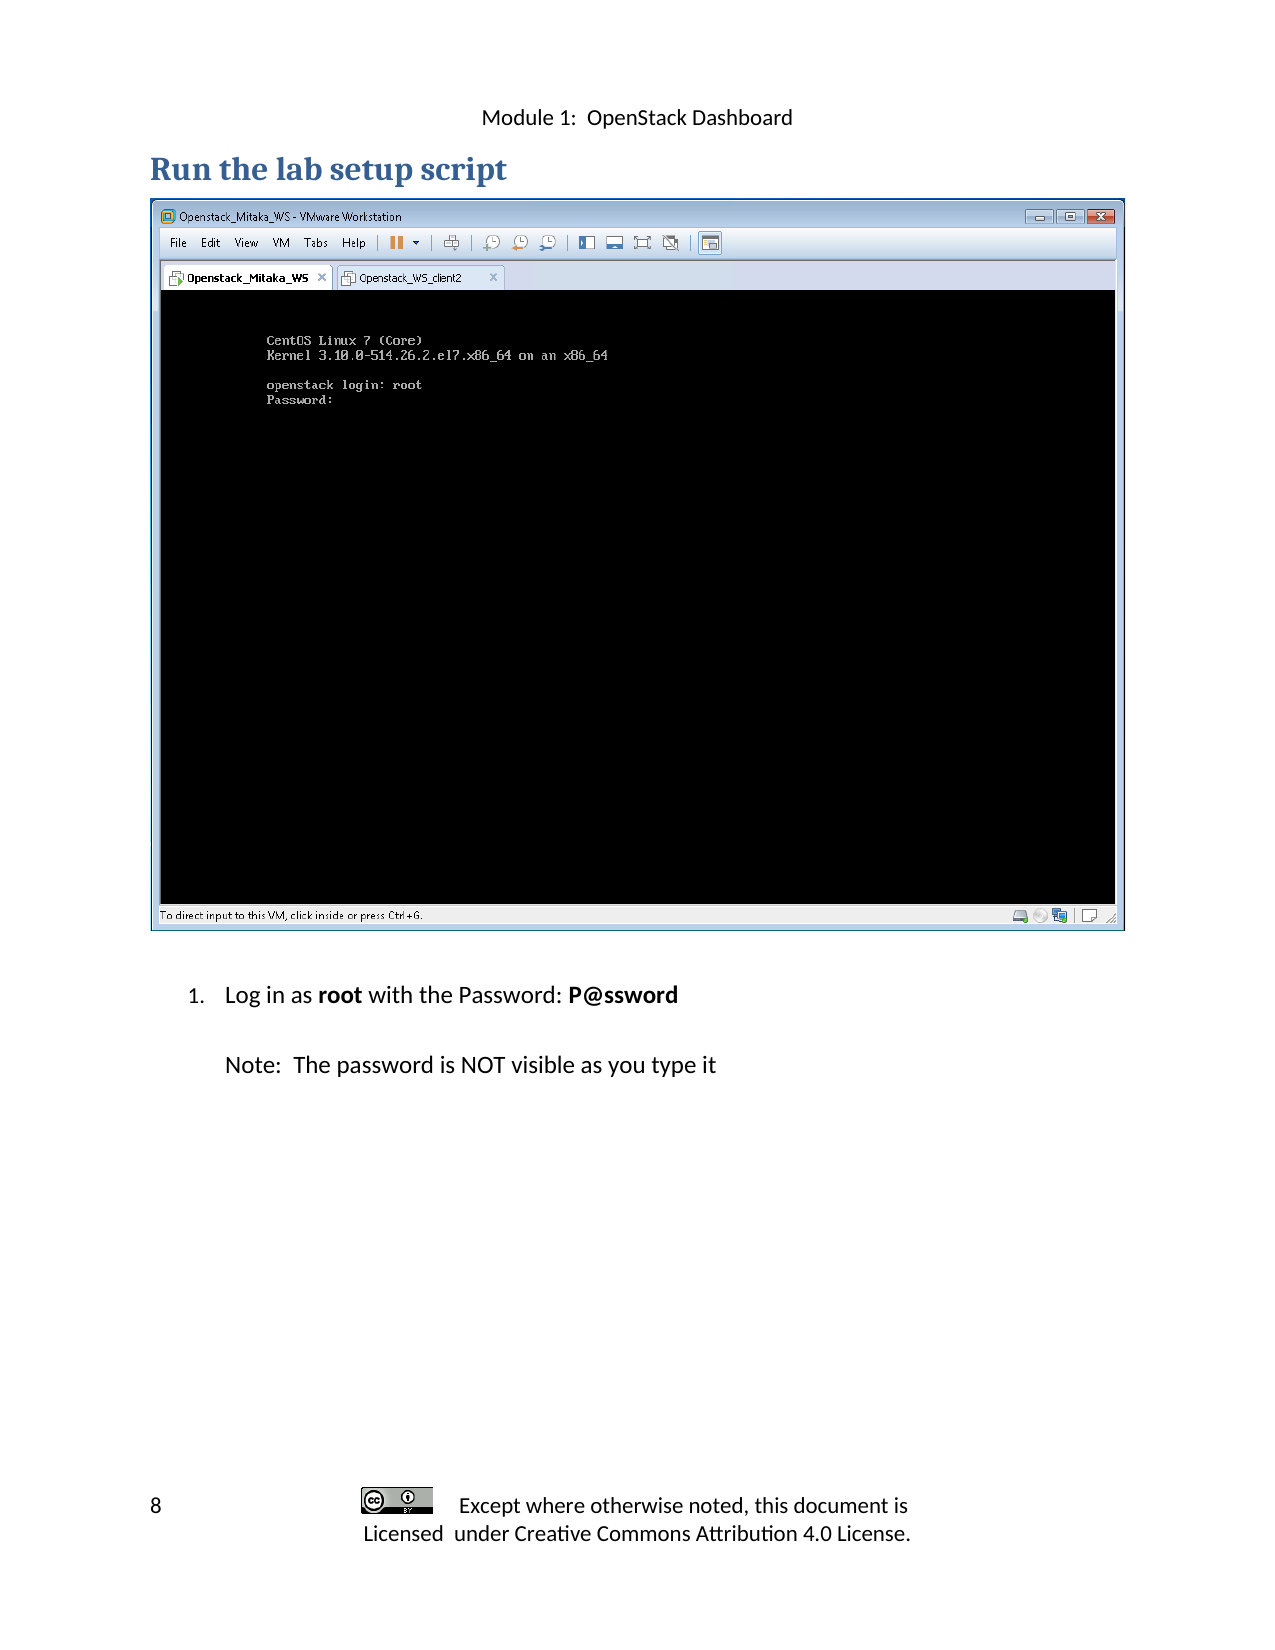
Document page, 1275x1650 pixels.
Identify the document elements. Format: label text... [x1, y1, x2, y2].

list Note: The password is NOT visible as you type it [225, 1049, 1125, 1079]
picture [150, 198, 1125, 931]
text Run the lab setup script [150, 150, 1125, 188]
picture [361, 1487, 433, 1514]
list Log in as root with the Password: P@ssword [187, 979, 1125, 1009]
